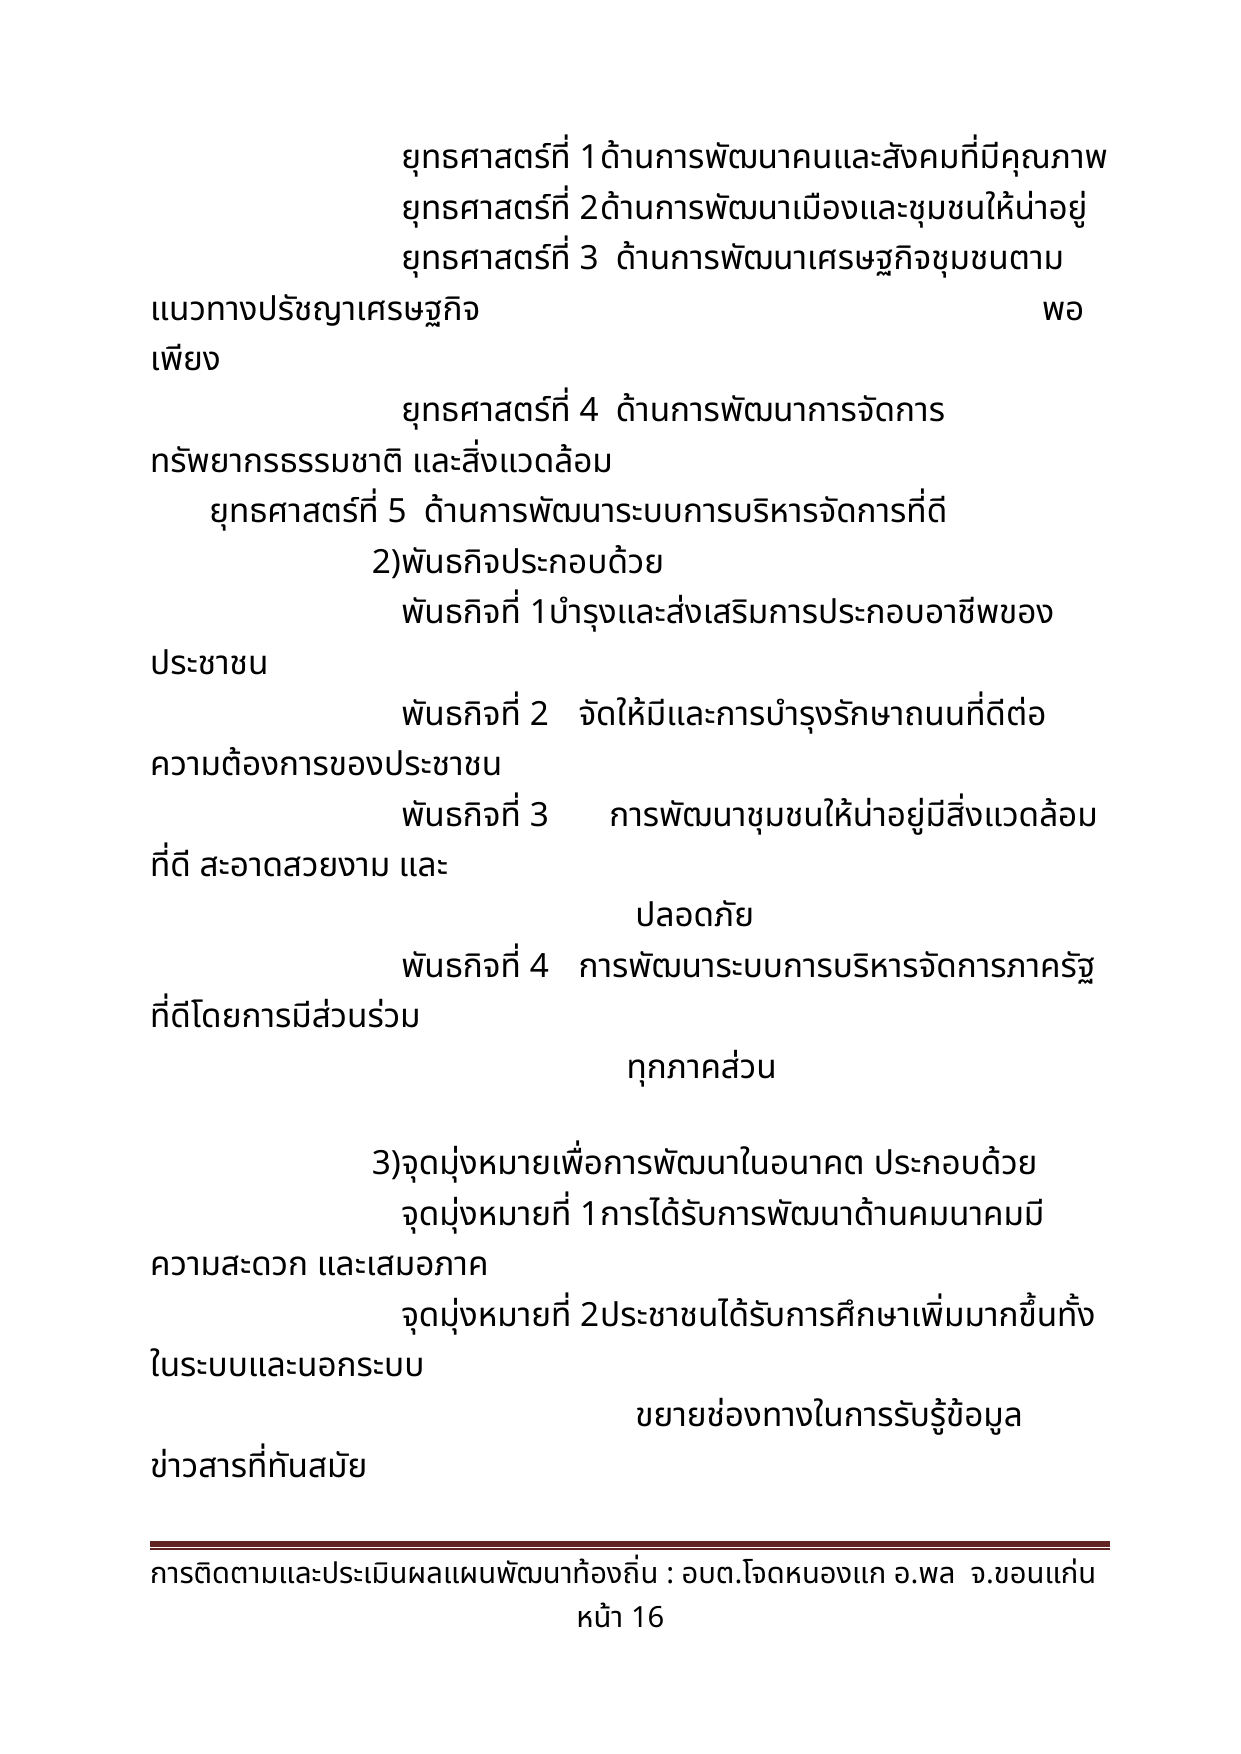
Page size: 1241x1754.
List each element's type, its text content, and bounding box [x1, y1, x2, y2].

text พันธกิจที่ 4 การพัฒนาระบบการบริหารจัดการภาครัฐที่ดีโดยการมีส่วนร่วม [150, 942, 1110, 1043]
text 2) พันธกิจประกอบด้วย [150, 538, 1110, 588]
text ยุทธศาสตร์ที่ 2 ด้านการพัฒนาเมืองและชุมชนให้น่าอยู่ [150, 183, 1110, 234]
text ขยายช่องทางในการรับรู้ข้อมูลข่าวสารที่ทันสมัย [150, 1391, 1110, 1492]
text ทุกภาคส่วน [150, 1043, 1110, 1093]
text ยุทธศาสตร์ที่ 3 ด้านการพัฒนาเศรษฐกิจชุมชนตามแนวทางปรัชญาเศรษฐกิจ พอเพียง [150, 234, 1110, 386]
text ยุทธศาสตร์ที่ 1 ด้านการพัฒนาคนและสังคมที่มีคุณภาพ [150, 133, 1110, 183]
text พันธกิจที่ 2 จัดให้มีและการบำรุงรักษาถนนที่ดีต่อความต้องการของประชาชน [150, 689, 1110, 790]
text ยุทธศาสตร์ที่ 4 ด้านการพัฒนาการจัดการทรัพยากรธรรมชาติ และสิ่งแวดล้อม ยุทธศาสตร์ที่ 5 ด้านการพัฒนาระบบการบริหารจัดการที่ดี [150, 386, 1110, 538]
text จุดมุ่งหมายที่ 2 ประชาชนได้รับการศึกษาเพิ่มมากขึ้นทั้งในระบบและนอกระบบ [150, 1290, 1110, 1391]
text จุดมุ่งหมายที่ 1 การได้รับการพัฒนาด้านคมนาคมมีความสะดวก และเสมอภาค [150, 1189, 1110, 1290]
text 3) จุดมุ่งหมายเพื่อการพัฒนาในอนาคต ประกอบด้วย [150, 1139, 1110, 1189]
text พันธกิจที่ 1 บำรุงและส่งเสริมการประกอบอาชีพของประชาชน [150, 588, 1110, 689]
text ปลอดภัย [150, 891, 1110, 942]
text พันธกิจที่ 3 การพัฒนาชุมชนให้น่าอยู่มีสิ่งแวดล้อมที่ดี สะอาดสวยงาม และ [150, 790, 1110, 891]
